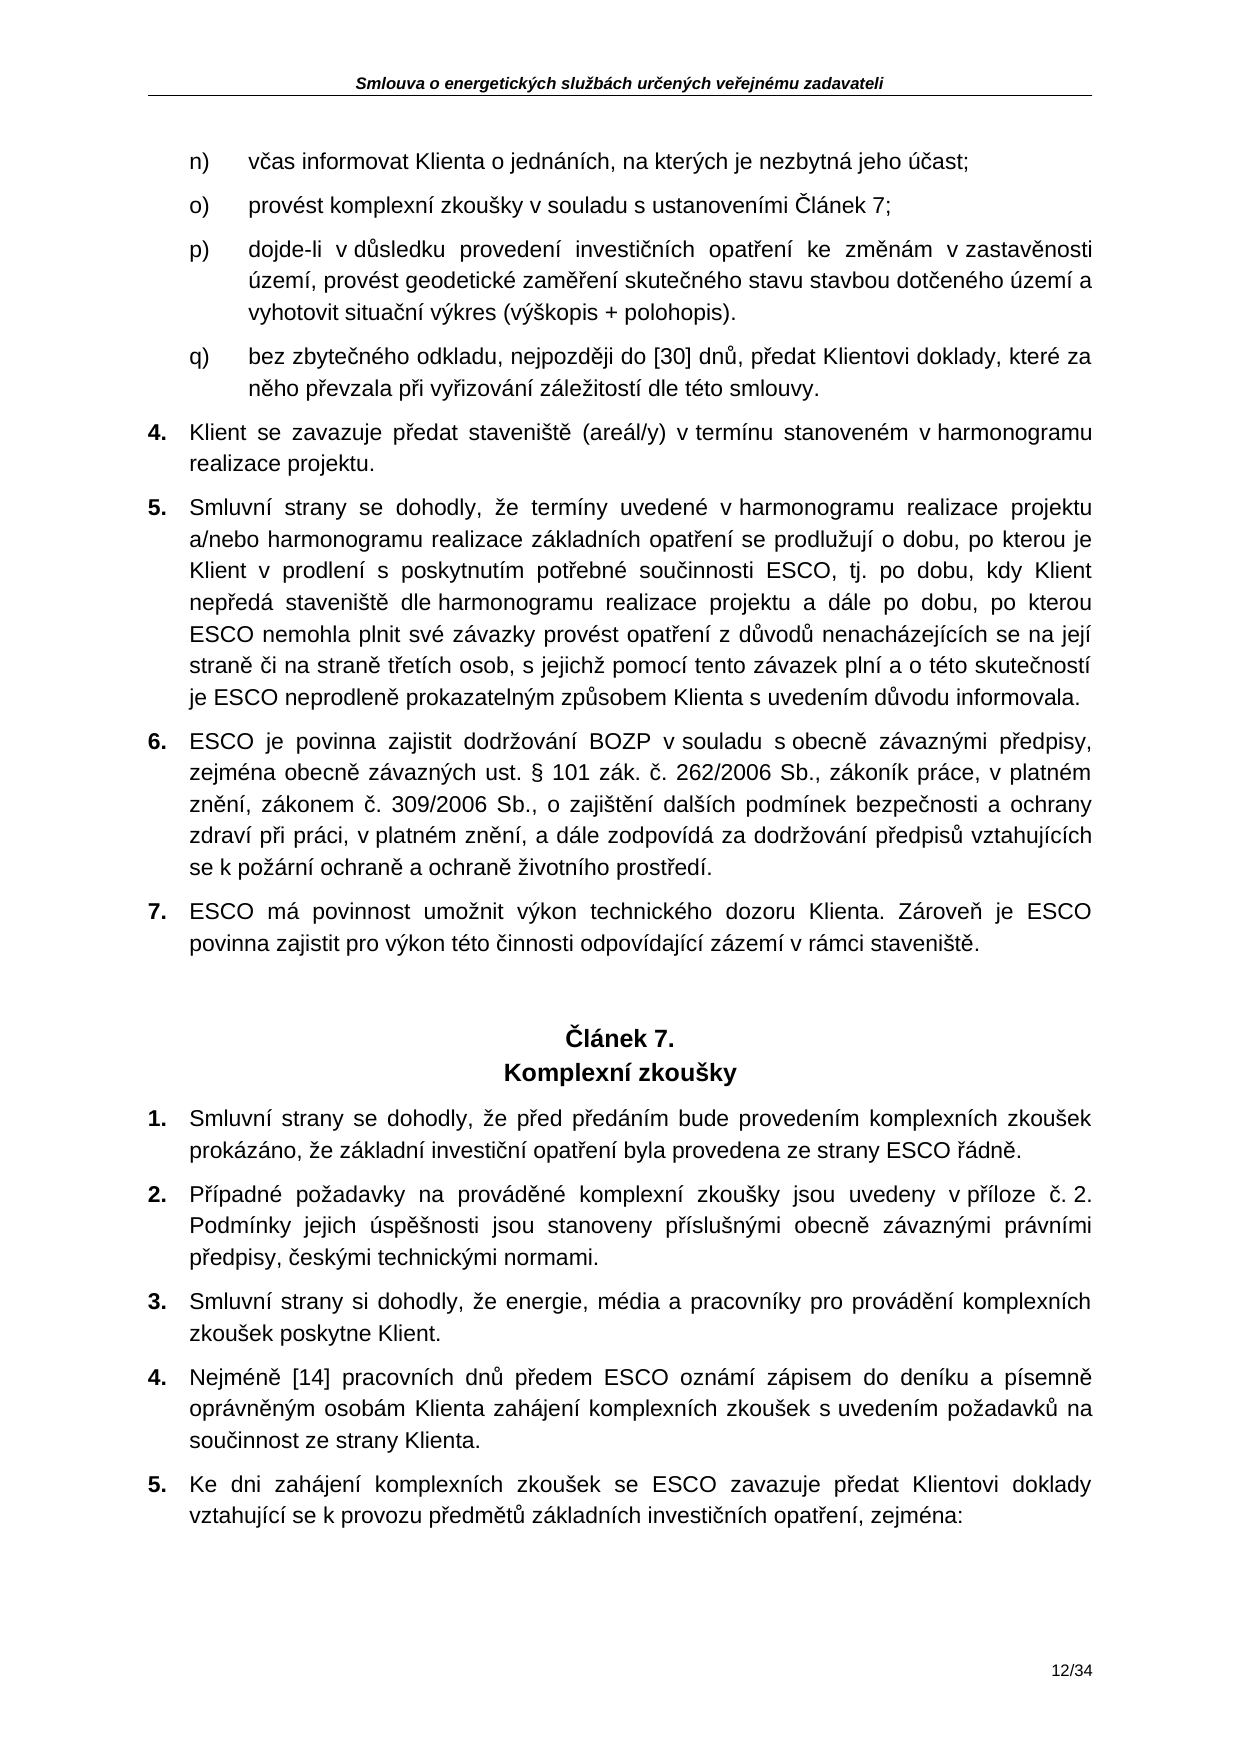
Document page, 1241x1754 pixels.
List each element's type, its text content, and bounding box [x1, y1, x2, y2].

subtitle ESCO je povinna zajistit dodržování BOZP v souladu s obecně závaznými předpisy, zejména obecně závazných ust. § 101 zák. č. 262/2006 Sb., zákoník práce, v platném znění, zákonem č. 309/2006 Sb., o zajištění dalších podmínek bezpečnosti a ochrany zdraví při práci, v platném znění, a dále zodpovídá za dodržování předpisů vztahujících se k požární ochraně a ochraně životního prostředí. [148, 728, 1092, 880]
subtitle bez zbytečného odkladu, nejpozději do [30] dnů, předat Klientovi doklady, které za něho převzala při vyřizování záležitostí dle této smlouvy. [189, 343, 1092, 401]
subtitle Smluvní strany se dohodly, že před předáním bude provedením komplexních zkoušek prokázáno, že základní investiční opatření byla provedena ze strany ESCO řádně. [148, 1105, 1092, 1163]
subtitle ESCO má povinnost umožnit výkon technického dozoru Klienta. Zároveň je ESCO povinna zajistit pro výkon této činnosti odpovídající zázemí v rámci staveniště. [148, 898, 1092, 956]
subtitle dojde-li v důsledku provedení investičních opatření ke změnám v zastavěnosti území, provést geodetické zaměření skutečného stavu stavbou dotčeného území a vyhotovit situační výkres (výškopis + polohopis). [189, 236, 1092, 325]
subtitle včas informovat Klienta o jednáních, na kterých je nezbytná jeho účast; [189, 148, 1092, 174]
subtitle provést komplexní zkoušky v souladu s ustanoveními Článek 7; [189, 192, 1092, 218]
subtitle Komplexní zkoušky [148, 1024, 1092, 1087]
subtitle Smluvní strany si dohodly, že energie, média a pracovníky pro provádění komplexních zkoušek poskytne Klient. [148, 1288, 1092, 1346]
subtitle Ke dni zahájení komplexních zkoušek se ESCO zavazuje předat Klientovi doklady vztahující se k provozu předmětů základních investičních opatření, zejména: [148, 1471, 1092, 1529]
subtitle Smluvní strany se dohodly, že termíny uvedené v harmonogramu realizace projektu a/nebo harmonogramu realizace základních opatření se prodlužují o dobu, po kterou je Klient v prodlení s poskytnutím potřebné součinnosti ESCO, tj. po dobu, kdy Klient nepředá staveniště dle harmonogramu realizace projektu a dále po dobu, po kterou ESCO nemohla plnit své závazky provést opatření z důvodů nenacházejících se na její straně či na straně třetích osob, s jejichž pomocí tento závazek plní a o této skutečností je ESCO neprodleně prokazatelným způsobem Klienta s uvedením důvodu informovala. [148, 494, 1092, 710]
subtitle Nejméně [14] pracovních dnů předem ESCO oznámí zápisem do deníku a písemně oprávněným osobám Klienta zahájení komplexních zkoušek s uvedením požadavků na součinnost ze strany Klienta. [148, 1363, 1092, 1453]
subtitle Klient se zavazuje předat staveniště (areál/y) v termínu stanoveném v harmonogramu realizace projektu. [148, 419, 1092, 477]
subtitle Případné požadavky na prováděné komplexní zkoušky jsou uvedeny v příloze č. 2. Podmínky jejich úspěšnosti jsou stanoveny příslušnými obecně závaznými právními předpisy, českými technickými normami. [148, 1181, 1092, 1270]
